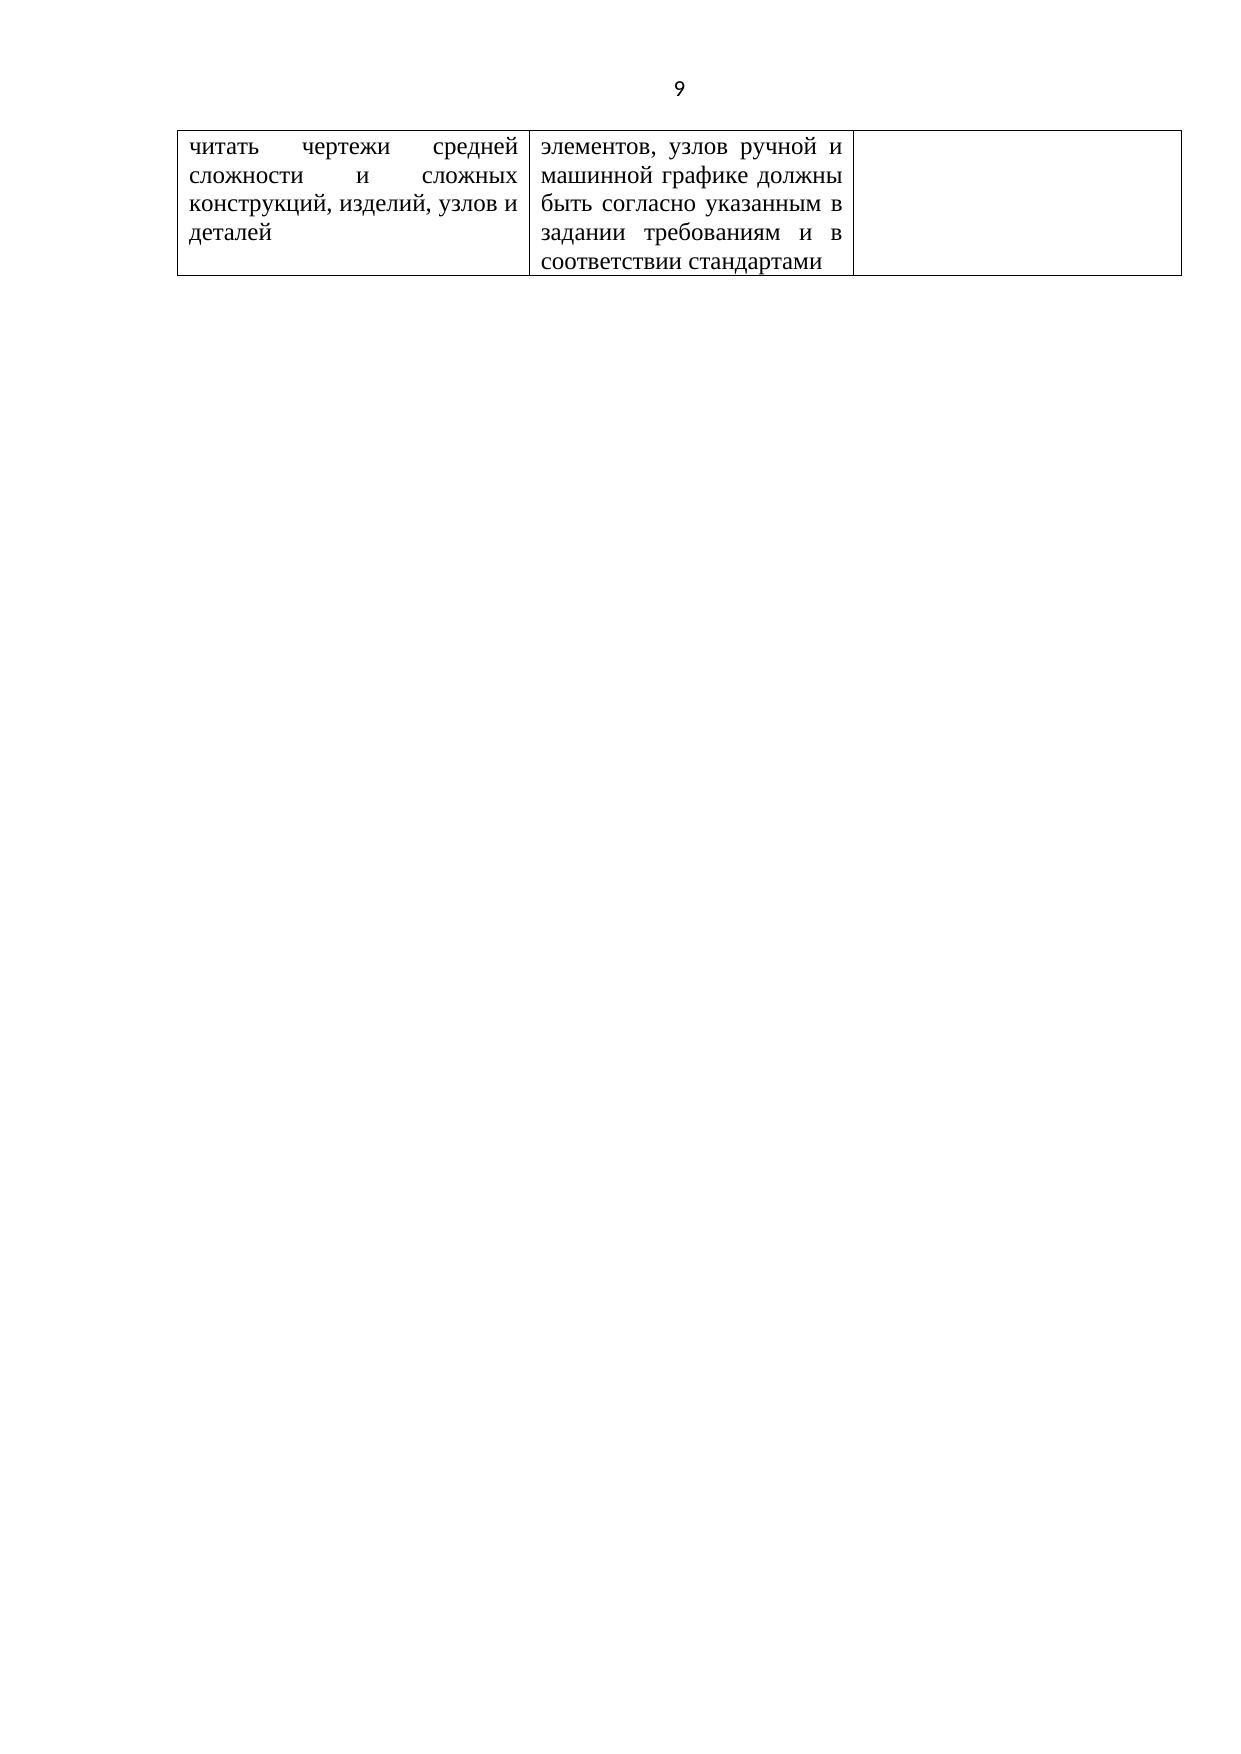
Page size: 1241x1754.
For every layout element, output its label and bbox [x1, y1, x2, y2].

table_cell [530, 131, 853, 275]
table_cell [178, 131, 529, 275]
table_cell [854, 131, 1181, 275]
